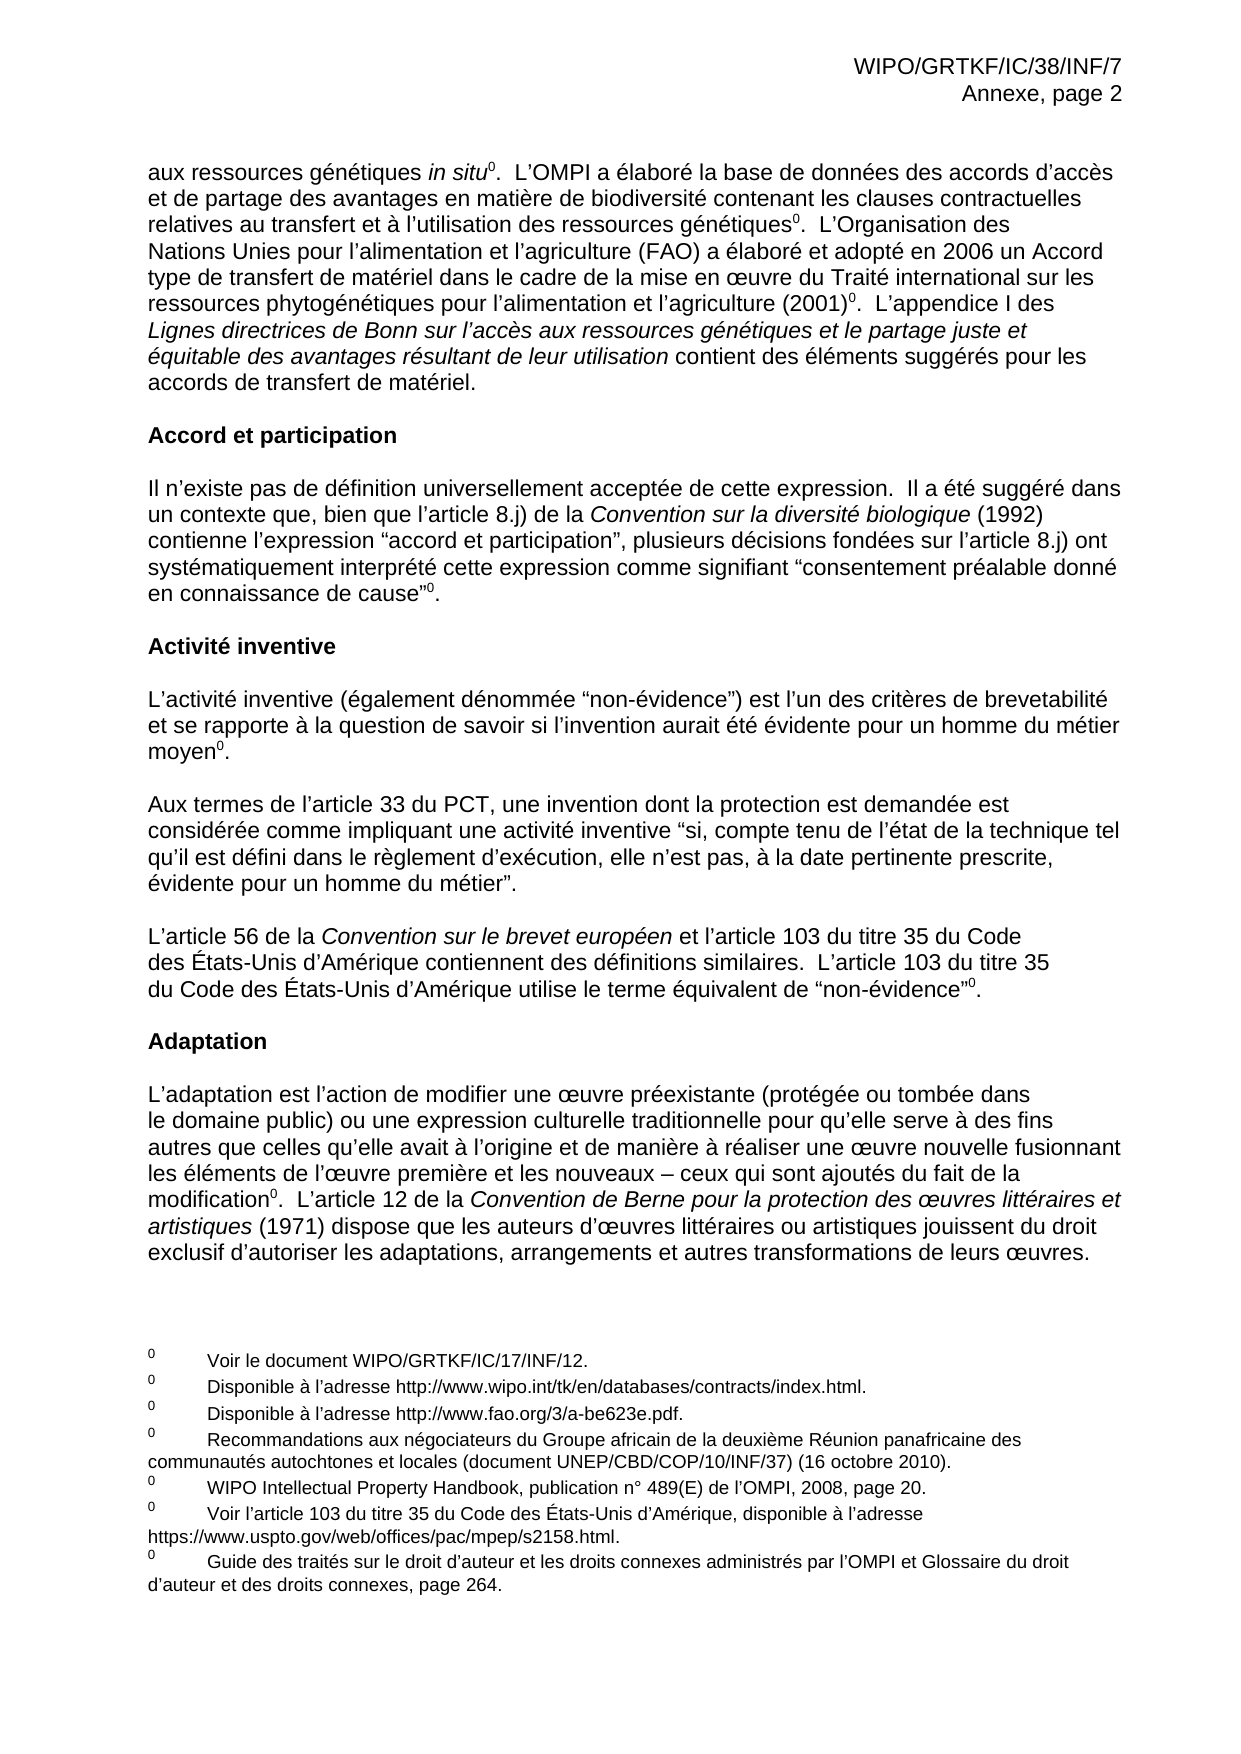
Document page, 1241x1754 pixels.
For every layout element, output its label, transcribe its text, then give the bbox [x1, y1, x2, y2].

text Aux termes de l’article 33 du PCT, une invention dont la protection est demandée est considérée comme impliquant une activité inventive “si, compte tenu de l’état de la technique tel qu’il est défini dans le règlement d’exécution, elle n’est pas, à la date pertinente prescrite, évidente pour un homme du métier”. [148, 791, 1122, 896]
text Il n’existe pas de définition universellement acceptée de cette expression. Il a été suggéré dans un contexte que, bien que l’article 8.j) de la Convention sur la diversité biologique (1992) contienne l’expression “accord et participation”, plusieurs décisions fondées sur l’article 8.j) ont systématiquement interprété cette expression comme signifiant “consentement préalable donné en connaissance de cause”. [148, 475, 1122, 607]
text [148, 158, 1122, 396]
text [148, 1081, 1122, 1292]
subtitle Activité inventive [148, 633, 1122, 659]
subtitle Accord et participation [148, 422, 1122, 448]
text L’article 56 de la Convention sur le brevet européen et l’article 103 du titre 35 du Code des États-Unis d’Amérique contiennent des définitions similaires. L’article 103 du titre 35 du Code des États-Unis d’Amérique utilise le terme équivalent de “non-évidence”. [148, 923, 1122, 1002]
subtitle Adaptation [148, 1028, 1122, 1054]
text L’activité inventive (également dénommée “non-évidence”) est l’un des critères de brevetabilité et se rapporte à la question de savoir si l’invention aurait été évidente pour un homme du métier moyen. [148, 686, 1122, 765]
